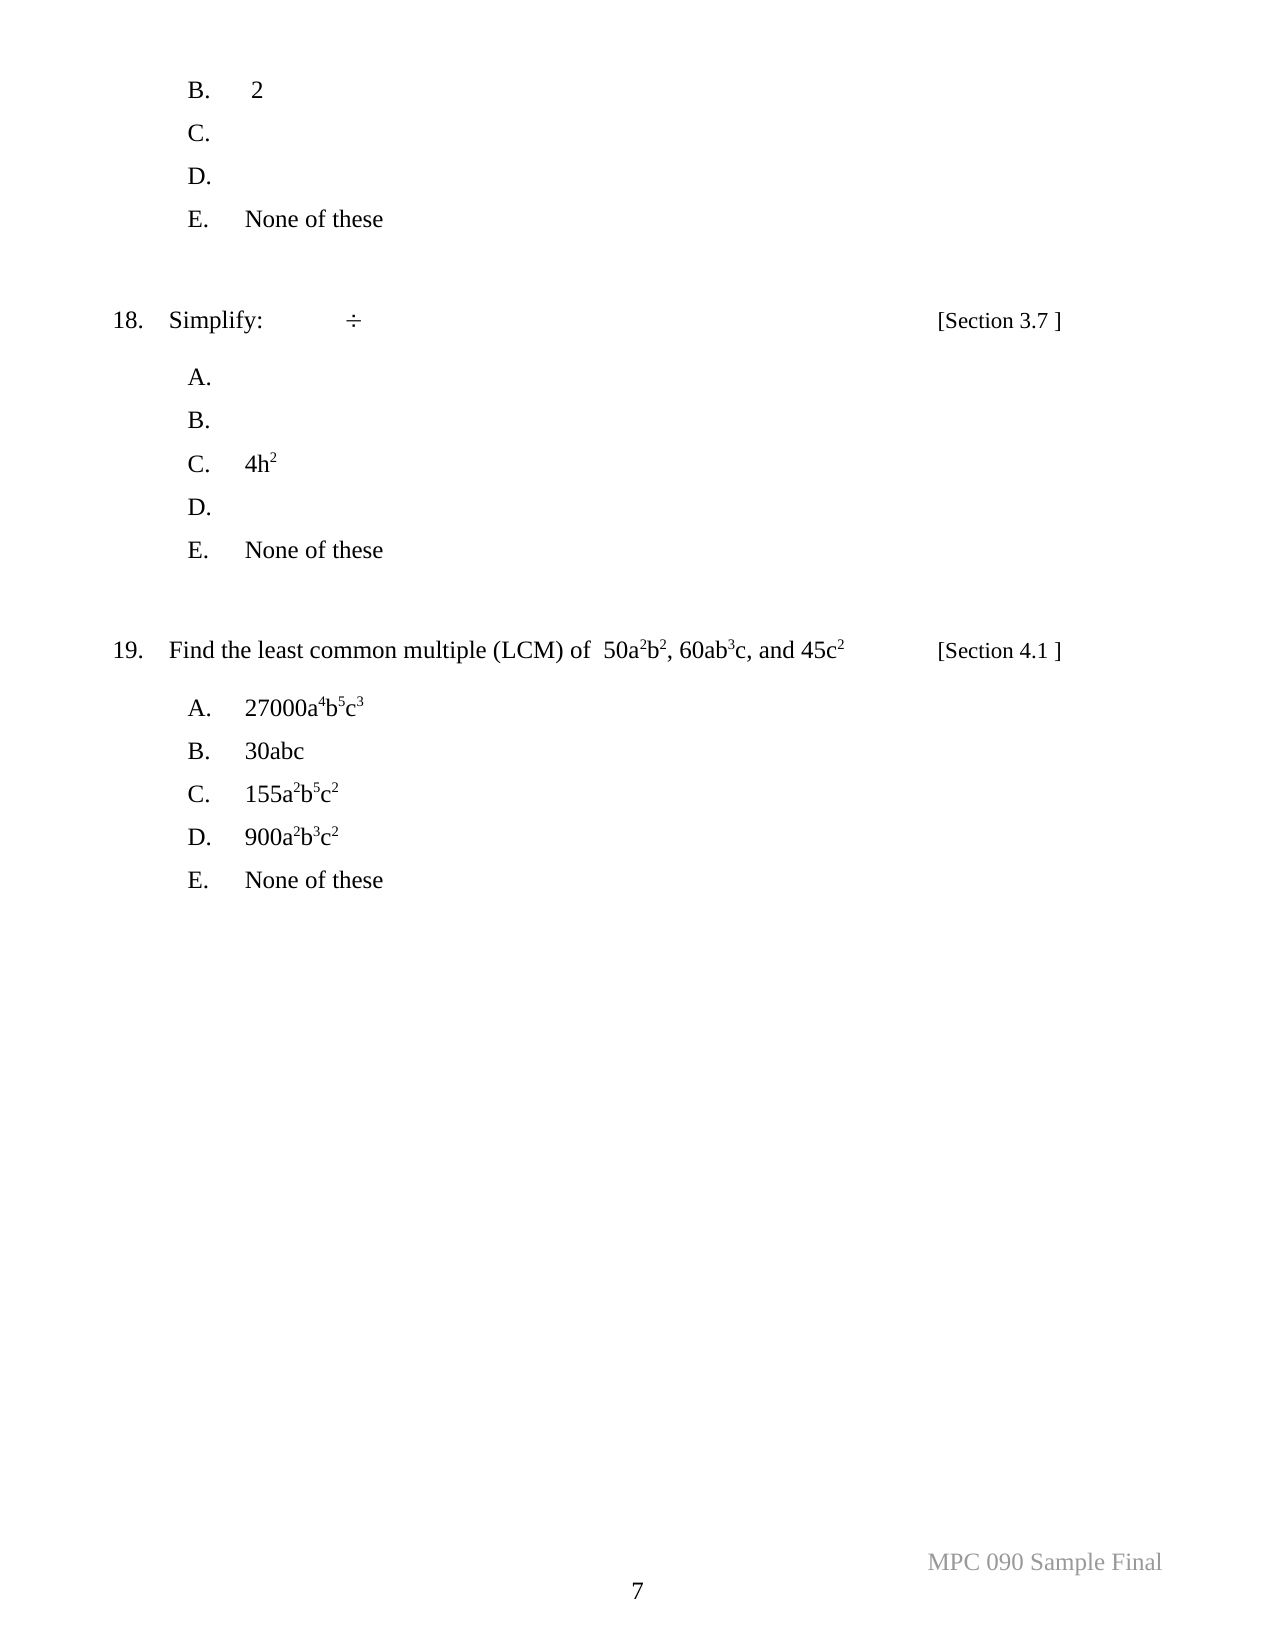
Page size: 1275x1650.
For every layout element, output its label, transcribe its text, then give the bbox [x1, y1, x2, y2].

text D. 900a2b3c2 answer [187, 822, 1162, 851]
text B. 2 [187, 75, 1162, 104]
text C. 155a2b5c2 [187, 779, 1162, 808]
text D. [187, 161, 1162, 190]
text A. [187, 362, 1162, 391]
text D. [187, 492, 1162, 521]
text 18. Simplify:  [Section 3.7 ] [112, 305, 1162, 334]
text A. 27000a4b5c3 [187, 693, 1162, 722]
text C. 4h2 [187, 449, 1162, 477]
text 19. Find the least common multiple (LCM) of 50a2b2, 60ab3c, and 45c2 [Section 4.1 ] [112, 636, 1162, 664]
text E. None of these [187, 535, 1162, 564]
text C. [187, 118, 1162, 147]
text B. 30abc [187, 736, 1162, 765]
text E. None of these [187, 204, 1162, 233]
text B. answer [187, 406, 1162, 434]
text E. None of these [187, 866, 1162, 894]
